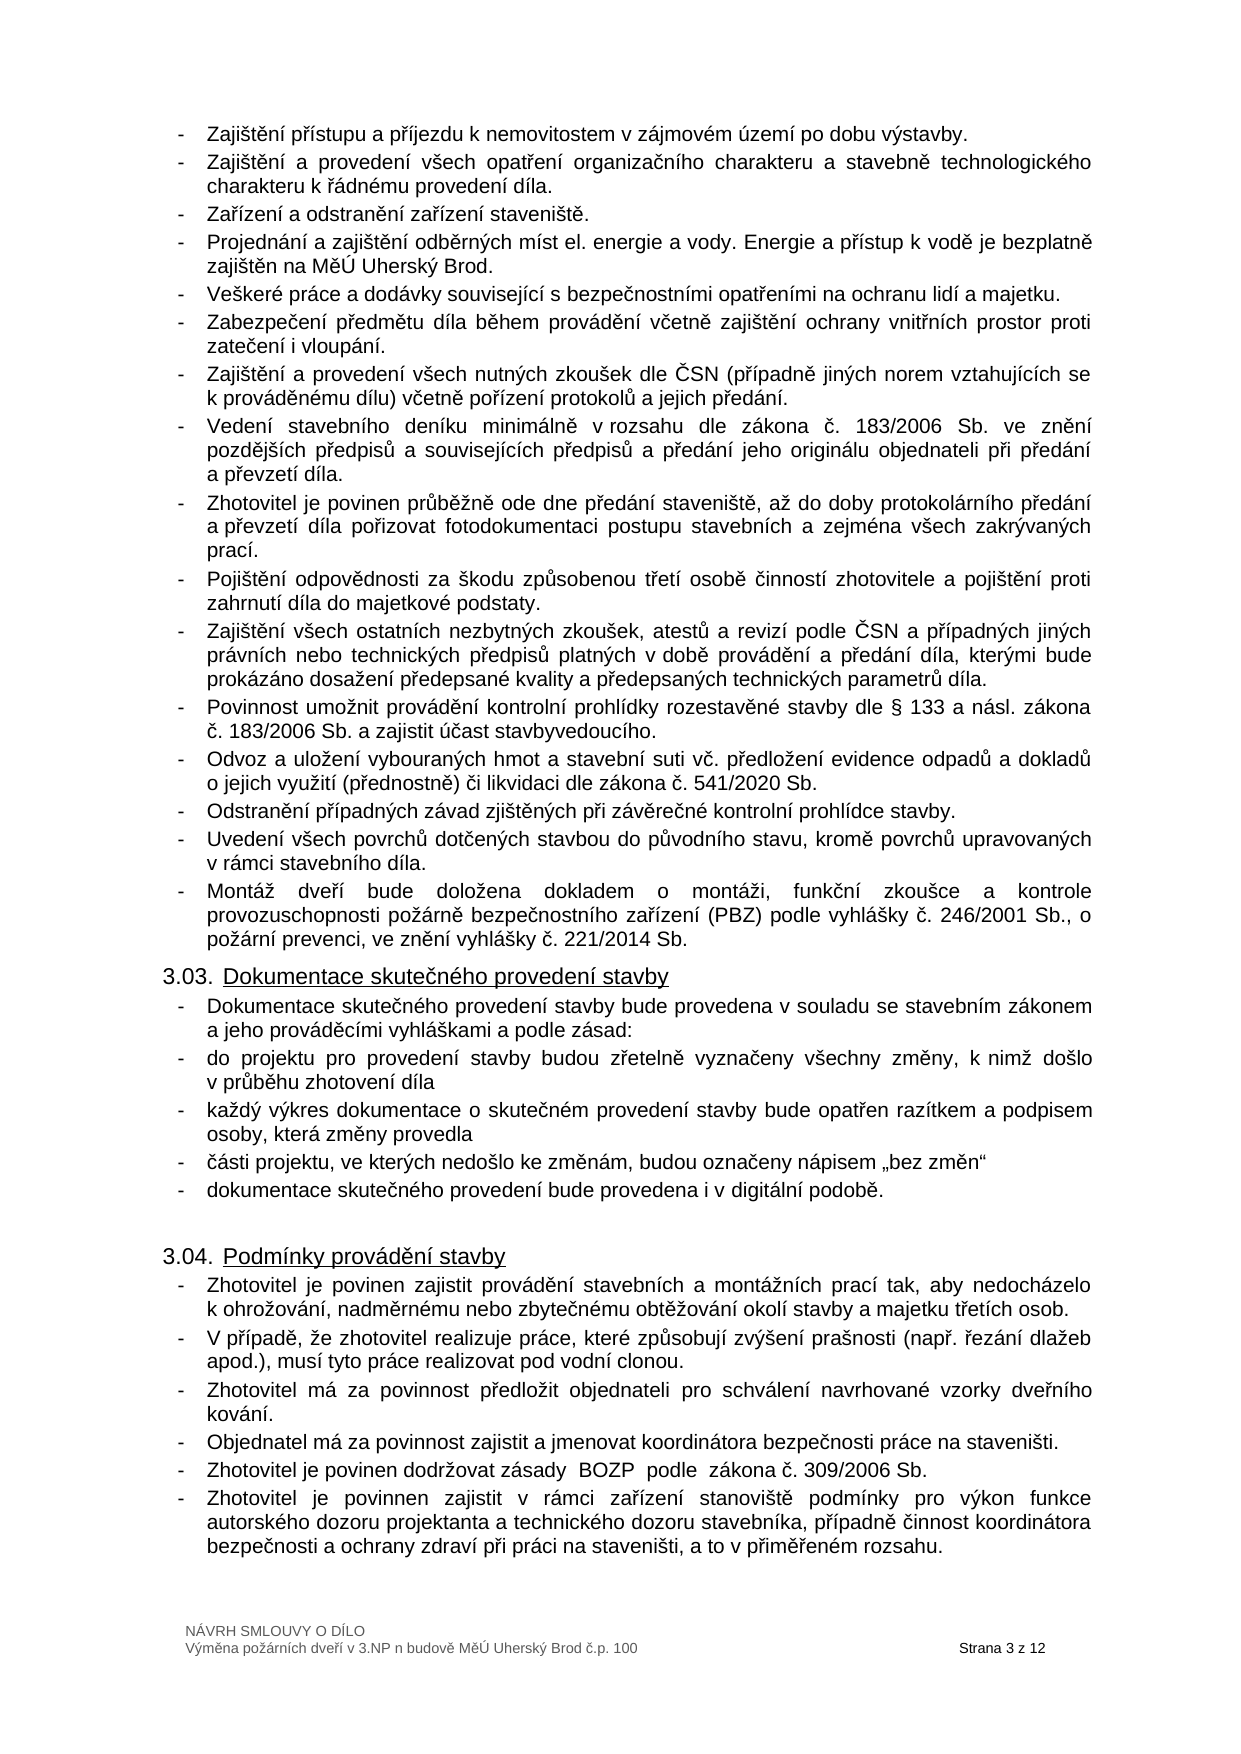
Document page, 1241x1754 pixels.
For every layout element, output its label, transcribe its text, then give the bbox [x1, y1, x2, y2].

text Zajištění všech ostatních nezbytných zkoušek, atestů a revizí podle ČSN a případných jiných právních nebo technických předpisů platných v době provádění a předání díla, kterými bude prokázáno dosažení předepsané kvality a předepsaných technických parametrů díla. [177, 618, 1093, 690]
text Zhotovitel je povinnen zajistit v rámci zařízení stanoviště podmínky pro výkon funkce autorského dozoru projektanta a technického dozoru stavebníka, případně činnost koordinátora bezpečnosti a ochrany zdraví při práci na staveništi, a to v přiměřeném rozsahu. [177, 1486, 1093, 1558]
text do projektu pro provedení stavby budou zřetelně vyznačeny všechny změny, k nimž došlo v průběhu zhotovení díla [177, 1046, 1093, 1094]
text Zhotovitel je povinen zajistit provádění stavebních a montážních prací tak, aby nedocházelo k ohrožování, nadměrnému nebo zbytečnému obtěžování okolí stavby a majetku třetích osob. [177, 1273, 1093, 1321]
text Pojištění odpovědnosti za škodu způsobenou třetí osobě činností zhotovitele a pojištění proti zahrnutí díla do majetkové podstaty. [177, 566, 1093, 614]
text Zabezpečení předmětu díla během provádění včetně zajištění ochrany vnitřních prostor proti zatečení i vloupání. [177, 310, 1093, 358]
text Montáž dveří bude doložena dokladem o montáži, funkční zkoušce a kontrole provozuschopnosti požárně bezpečnostního zařízení (PBZ) podle vyhlášky č. 246/2001 Sb., o požární prevenci, ve znění vyhlášky č. 221/2014 Sb. [177, 879, 1093, 951]
subtitle Podmínky provádění stavby [162, 1243, 1093, 1269]
text Zajištění a provedení všech opatření organizačního charakteru a stavebně technologického charakteru k řádnému provedení díla. [177, 150, 1093, 198]
text dokumentace skutečného provedení bude provedena i v digitální podobě. [177, 1178, 1093, 1202]
text Zhotovitel má za povinnost předložit objednateli pro schválení navrhované vzorky dveřního kování. [177, 1377, 1093, 1425]
text Veškeré práce a dodávky související s bezpečnostními opatřeními na ochranu lidí a majetku. [177, 282, 1093, 306]
text Zajištění a provedení všech nutných zkoušek dle ČSN (případně jiných norem vztahujících se k prováděnému dílu) včetně pořízení protokolů a jejich předání. [177, 362, 1093, 410]
subtitle Dokumentace skutečného provedení stavby [162, 963, 1093, 990]
text Objednatel má za povinnost zajistit a jmenovat koordinátora bezpečnosti práce na staveništi. [177, 1429, 1093, 1453]
text Odvoz a uložení vybouraných hmot a stavební suti vč. předložení evidence odpadů a dokladů o jejich využití (přednostně) či likvidaci dle zákona č. 541/2020 Sb. [177, 747, 1093, 794]
text Zhotovitel je povinen dodržovat zásady BOZP podle zákona č. 309/2006 Sb. [177, 1458, 1093, 1482]
text Zhotovitel je povinen průběžně ode dne předání staveniště, až do doby protokolárního předání a převzetí díla pořizovat fotodokumentaci postupu stavebních a zejména všech zakrývaných prací. [177, 490, 1093, 562]
text Odstranění případných závad zjištěných při závěrečné kontrolní prohlídce stavby. [177, 799, 1093, 823]
text Vedení stavebního deníku minimálně v rozsahu dle zákona č. 183/2006 Sb. ve znění pozdějších předpisů a souvisejících předpisů a předání jeho originálu objednateli při předání a převzetí díla. [177, 414, 1093, 486]
text části projektu, ve kterých nedošlo ke změnám, budou označeny nápisem „bez změn“ [177, 1150, 1093, 1174]
text Uvedení všech povrchů dotčených stavbou do původního stavu, kromě povrchů upravovaných v rámci stavebního díla. [177, 827, 1093, 875]
text Povinnost umožnit provádění kontrolní prohlídky rozestavěné stavby dle § 133 a násl. zákona č. 183/2006 Sb. a zajistit účast stavbyvedoucího. [177, 694, 1093, 742]
text Dokumentace skutečného provedení stavby bude provedena v souladu se stavebním zákonem a jeho prováděcími vyhláškami a podle zásad: [177, 994, 1093, 1042]
text Projednání a zajištění odběrných míst el. energie a vody. Energie a přístup k vodě je bezplatně zajištěn na MěÚ Uherský Brod. [177, 230, 1093, 278]
text každý výkres dokumentace o skutečném provedení stavby bude opatřen razítkem a podpisem osoby, která změny provedla [177, 1098, 1093, 1146]
text Zajištění přístupu a příjezdu k nemovitostem v zájmovém území po dobu výstavby. [177, 122, 1093, 146]
text V případě, že zhotovitel realizuje práce, které způsobují zvýšení prašnosti (např. řezání dlažeb apod.), musí tyto práce realizovat pod vodní clonou. [177, 1325, 1093, 1373]
text Zařízení a odstranění zařízení staveniště. [177, 202, 1093, 226]
